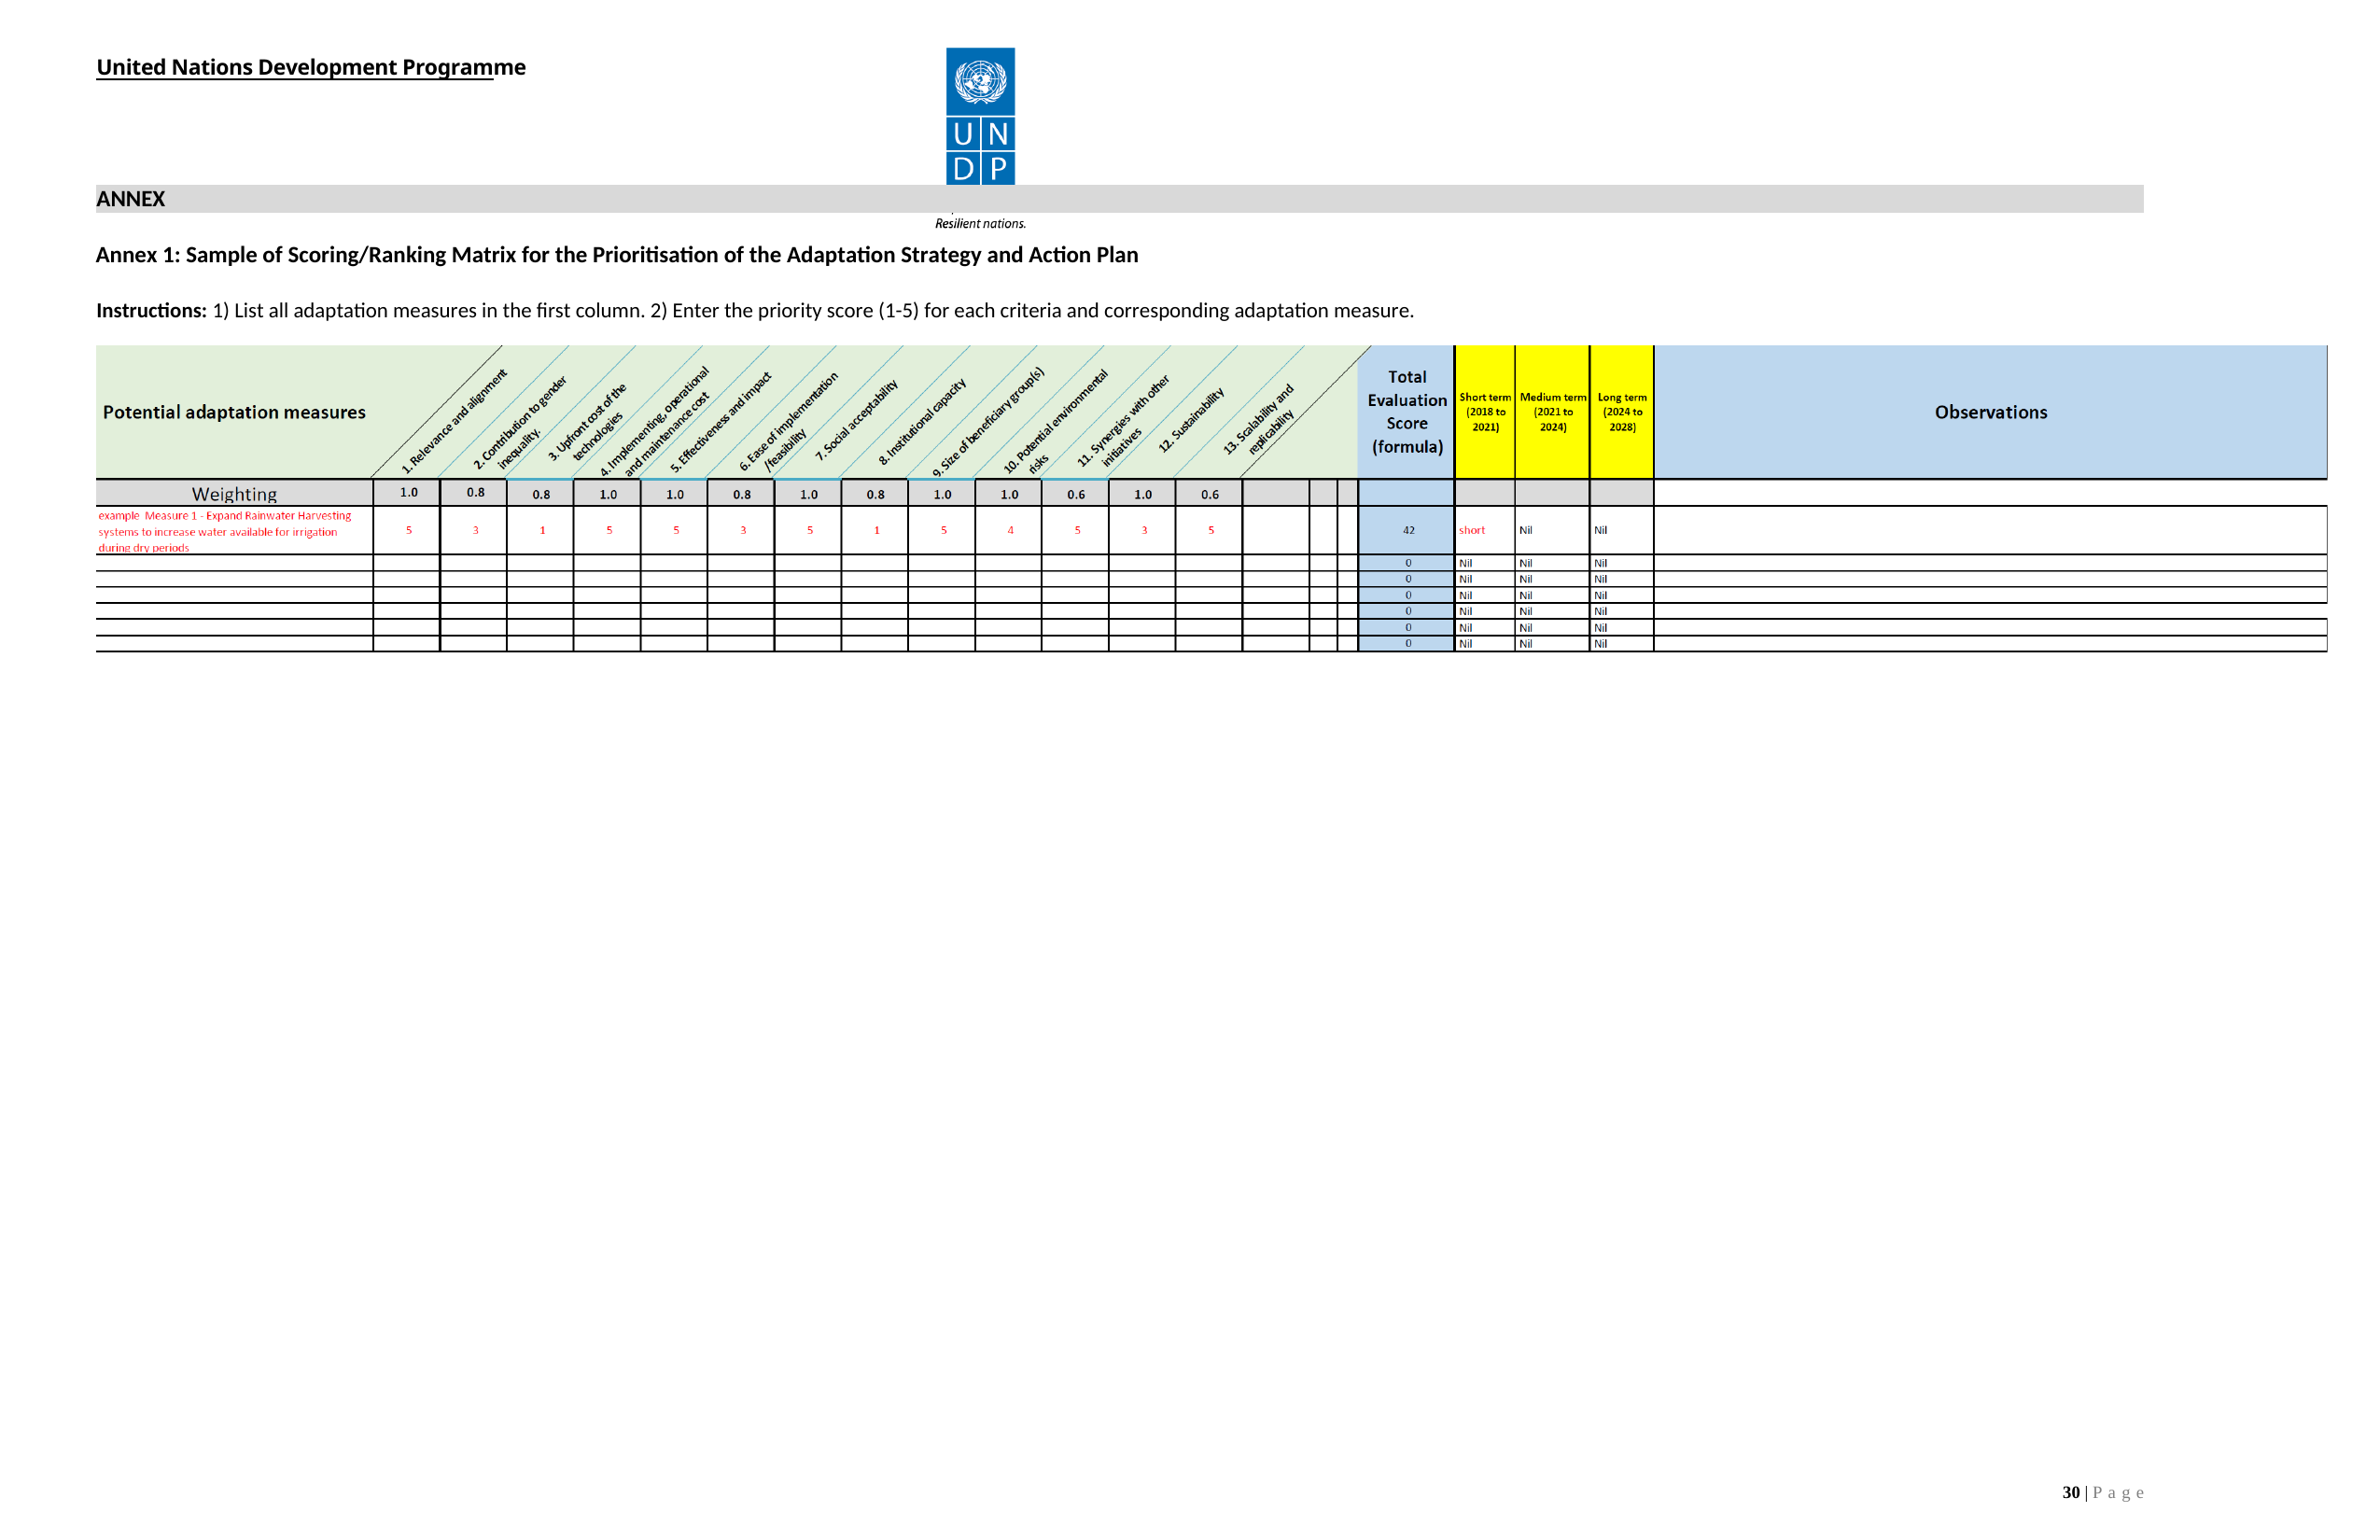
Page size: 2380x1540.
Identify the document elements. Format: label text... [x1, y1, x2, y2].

list Annex 1: Sample of Scoring/Ranking Matrix for the Prioritisation of the Adaptation Strategy and Action Plan [95, 241, 2144, 269]
picture [931, 213, 1029, 231]
text Annex [96, 185, 2144, 213]
text Instructions: 1) List all adaptation measures in the first column. 2) Enter the priority score (1-5) for each criteria and corresponding adaptation measure. [96, 297, 2144, 323]
picture [931, 44, 1029, 185]
